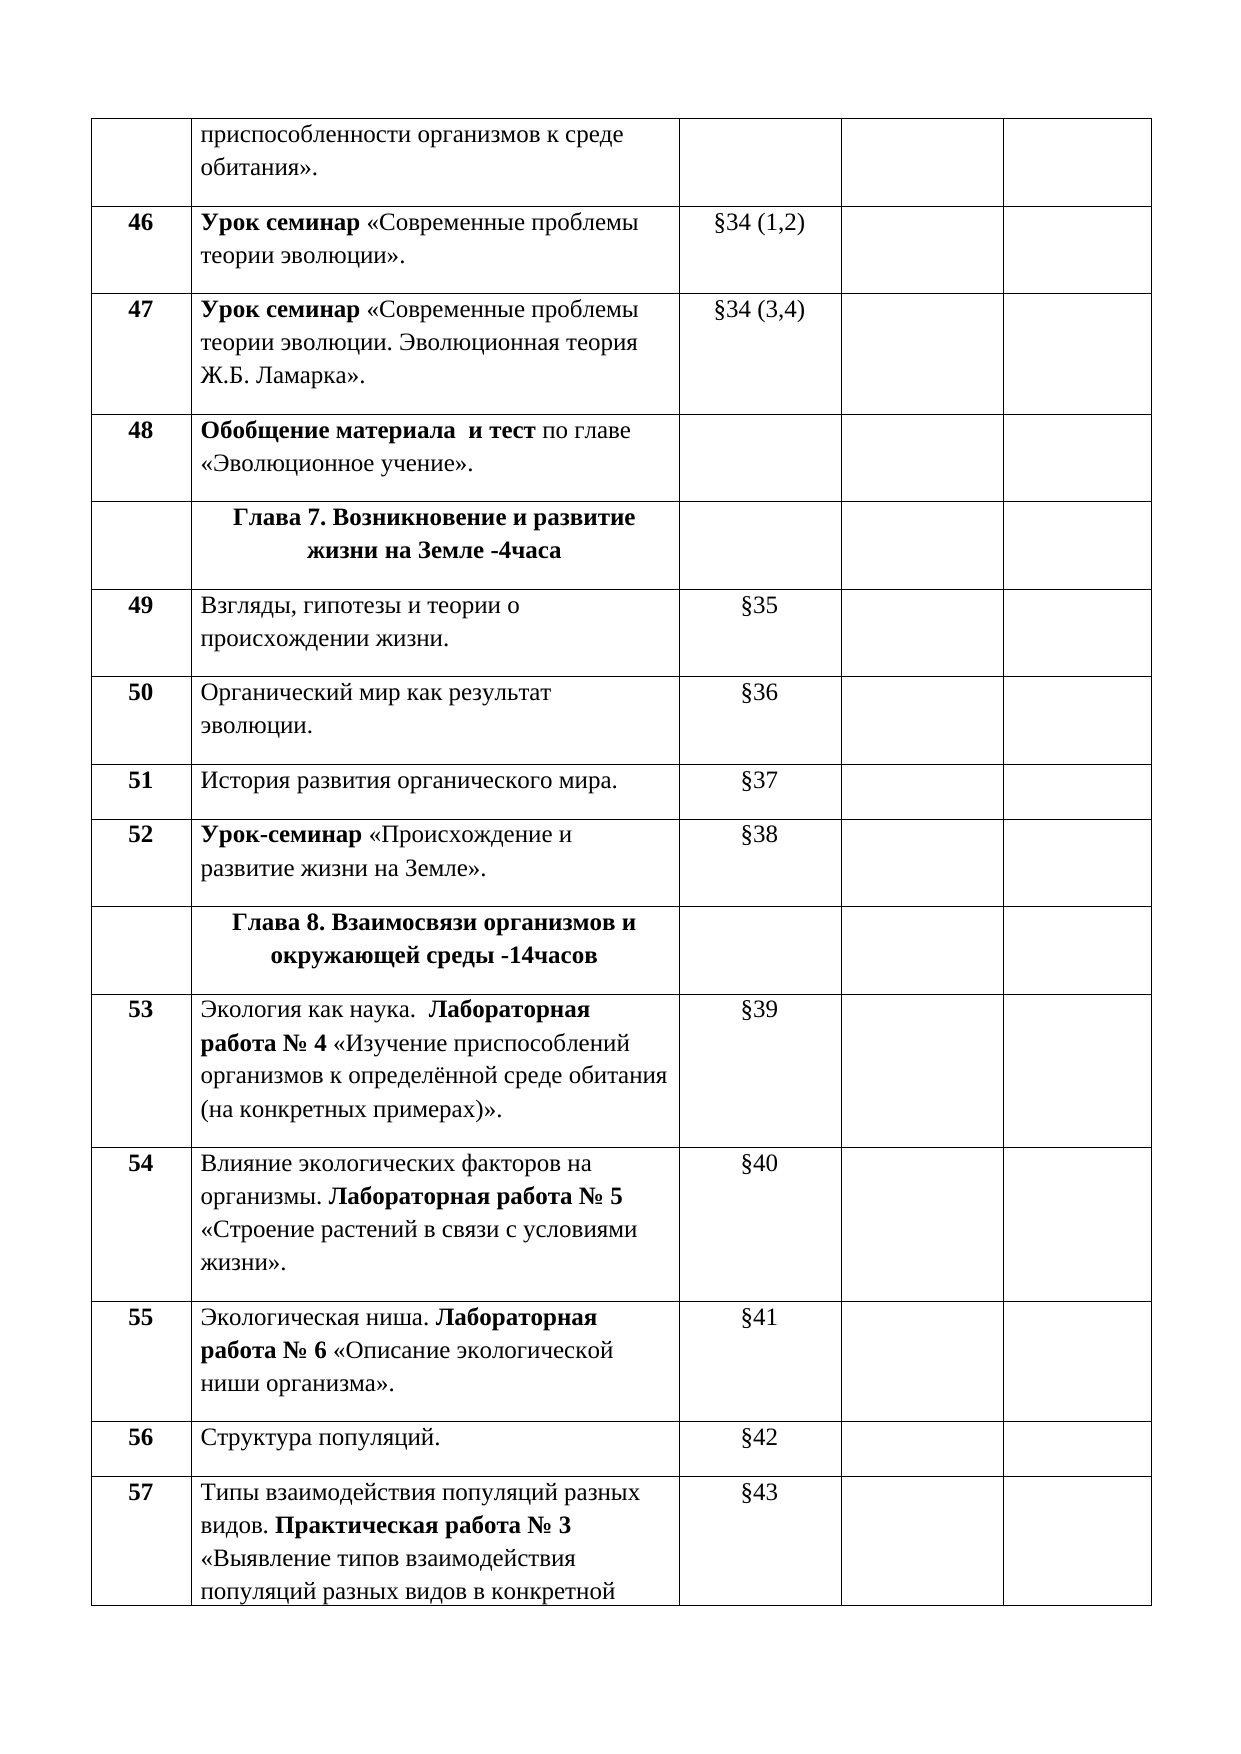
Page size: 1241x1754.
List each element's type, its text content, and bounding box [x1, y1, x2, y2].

table_cell Урок семинар «Современные проблемы теории эволюции. Эволюционная теория Ж.Б. Ламарка». [192, 294, 679, 414]
table_cell Органический мир как результат эволюции. [192, 677, 679, 764]
table_cell [1004, 1477, 1151, 1605]
table_cell §42 [680, 1422, 841, 1476]
table_cell Экологическая ниша. Лабораторная работа № 6 «Описание экологической ниши организма». [192, 1302, 679, 1421]
table_cell 52 [92, 820, 191, 906]
table_cell [842, 294, 1003, 414]
table_cell [842, 995, 1003, 1147]
table_cell [842, 1422, 1003, 1476]
table_cell [1004, 415, 1151, 501]
table_cell Урок-семинар «Происхождение и развитие жизни на Земле». [192, 820, 679, 906]
table_cell §43 [680, 1477, 841, 1605]
table_cell [1004, 765, 1151, 818]
table_cell Глава 7. Возникновение и развитие жизни на Земле -4часа [192, 502, 679, 589]
table_cell [1004, 207, 1151, 293]
table_cell История развития органического мира. [192, 765, 679, 818]
table_cell Глава 8. Взаимосвязи организмов и окружающей среды -14часов [192, 907, 679, 993]
table_cell §36 [680, 677, 841, 764]
table_cell [1004, 590, 1151, 676]
table_cell [1004, 907, 1151, 993]
table_cell 45 [92, 119, 191, 206]
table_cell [192, 1477, 679, 1605]
table_cell §39 [680, 995, 841, 1147]
table_cell [842, 820, 1003, 906]
table_cell [842, 907, 1003, 993]
table_cell [92, 502, 191, 589]
table_cell 55 [92, 1302, 191, 1421]
table_cell §40 [680, 1148, 841, 1301]
table_cell [1004, 119, 1151, 206]
table_cell [842, 677, 1003, 764]
table_cell 51 [92, 765, 191, 818]
table_cell [842, 590, 1003, 676]
table_cell [842, 1302, 1003, 1421]
table_cell [680, 415, 841, 501]
table_cell Влияние экологических факторов на организмы. Лабораторная работа № 5 «Строение растений в связи с условиями жизни». [192, 1148, 679, 1301]
table_cell Обобщение материала и тест по главе «Эволюционное учение». [192, 415, 679, 501]
table_cell [1004, 995, 1151, 1147]
table_cell [680, 907, 841, 993]
table_cell §34 (1,2) [680, 207, 841, 293]
table_cell [842, 415, 1003, 501]
table_cell Экология как наука. Лабораторная работа № 4 «Изучение приспособлений организмов к определённой среде обитания (на конкретных примерах)». [192, 995, 679, 1147]
table_cell §35 [680, 590, 841, 676]
table_cell [842, 1477, 1003, 1605]
table_cell [1004, 677, 1151, 764]
table_cell [1004, 820, 1151, 906]
table_cell 46 [92, 207, 191, 293]
table_cell Взгляды, гипотезы и теории о происхождении жизни. [192, 590, 679, 676]
table_cell [1004, 1422, 1151, 1476]
table_cell [1004, 294, 1151, 414]
table_cell 54 [92, 1148, 191, 1301]
table_cell [842, 502, 1003, 589]
table_cell [1004, 502, 1151, 589]
table_cell Структура популяций. [192, 1422, 679, 1476]
table_cell 47 [92, 294, 191, 414]
table_cell [680, 502, 841, 589]
table_cell 49 [92, 590, 191, 676]
table_cell §34 (3,4) [680, 294, 841, 414]
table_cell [192, 119, 679, 206]
table_cell [842, 765, 1003, 818]
table_cell 48 [92, 415, 191, 501]
table_cell [92, 907, 191, 993]
table_cell 56 [92, 1422, 191, 1476]
table_cell Урок семинар «Современные проблемы теории эволюции». [192, 207, 679, 293]
table_cell [842, 119, 1003, 206]
table_cell 53 [92, 995, 191, 1147]
table_cell [842, 1148, 1003, 1301]
table_cell [1004, 1302, 1151, 1421]
table_cell 50 [92, 677, 191, 764]
table_cell §38 [680, 820, 841, 906]
table_cell 57 [92, 1477, 191, 1605]
table_cell §41 [680, 1302, 841, 1421]
table_cell [680, 119, 841, 206]
table_cell [1004, 1148, 1151, 1301]
table_cell [842, 207, 1003, 293]
table_cell §37 [680, 765, 841, 818]
